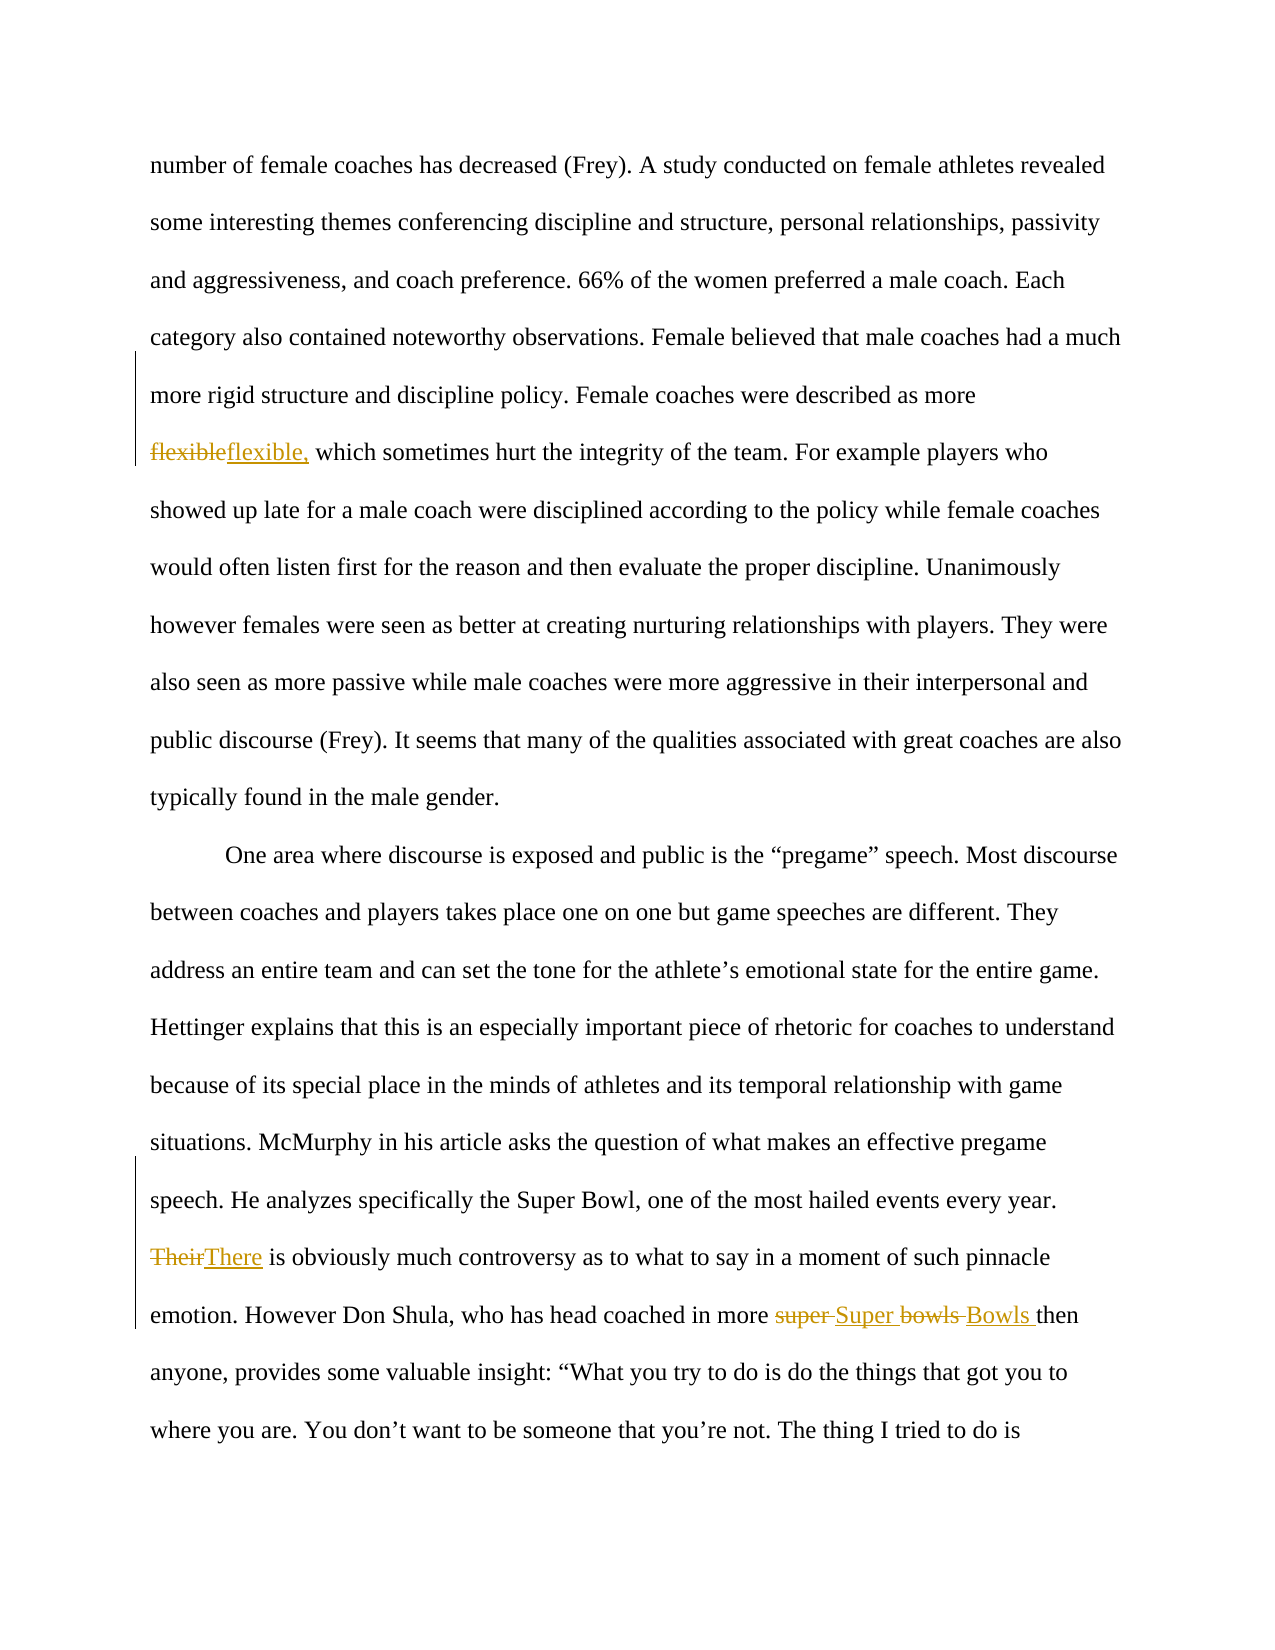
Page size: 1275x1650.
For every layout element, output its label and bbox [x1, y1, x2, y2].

text [150, 150, 1125, 811]
text [150, 840, 1125, 1444]
